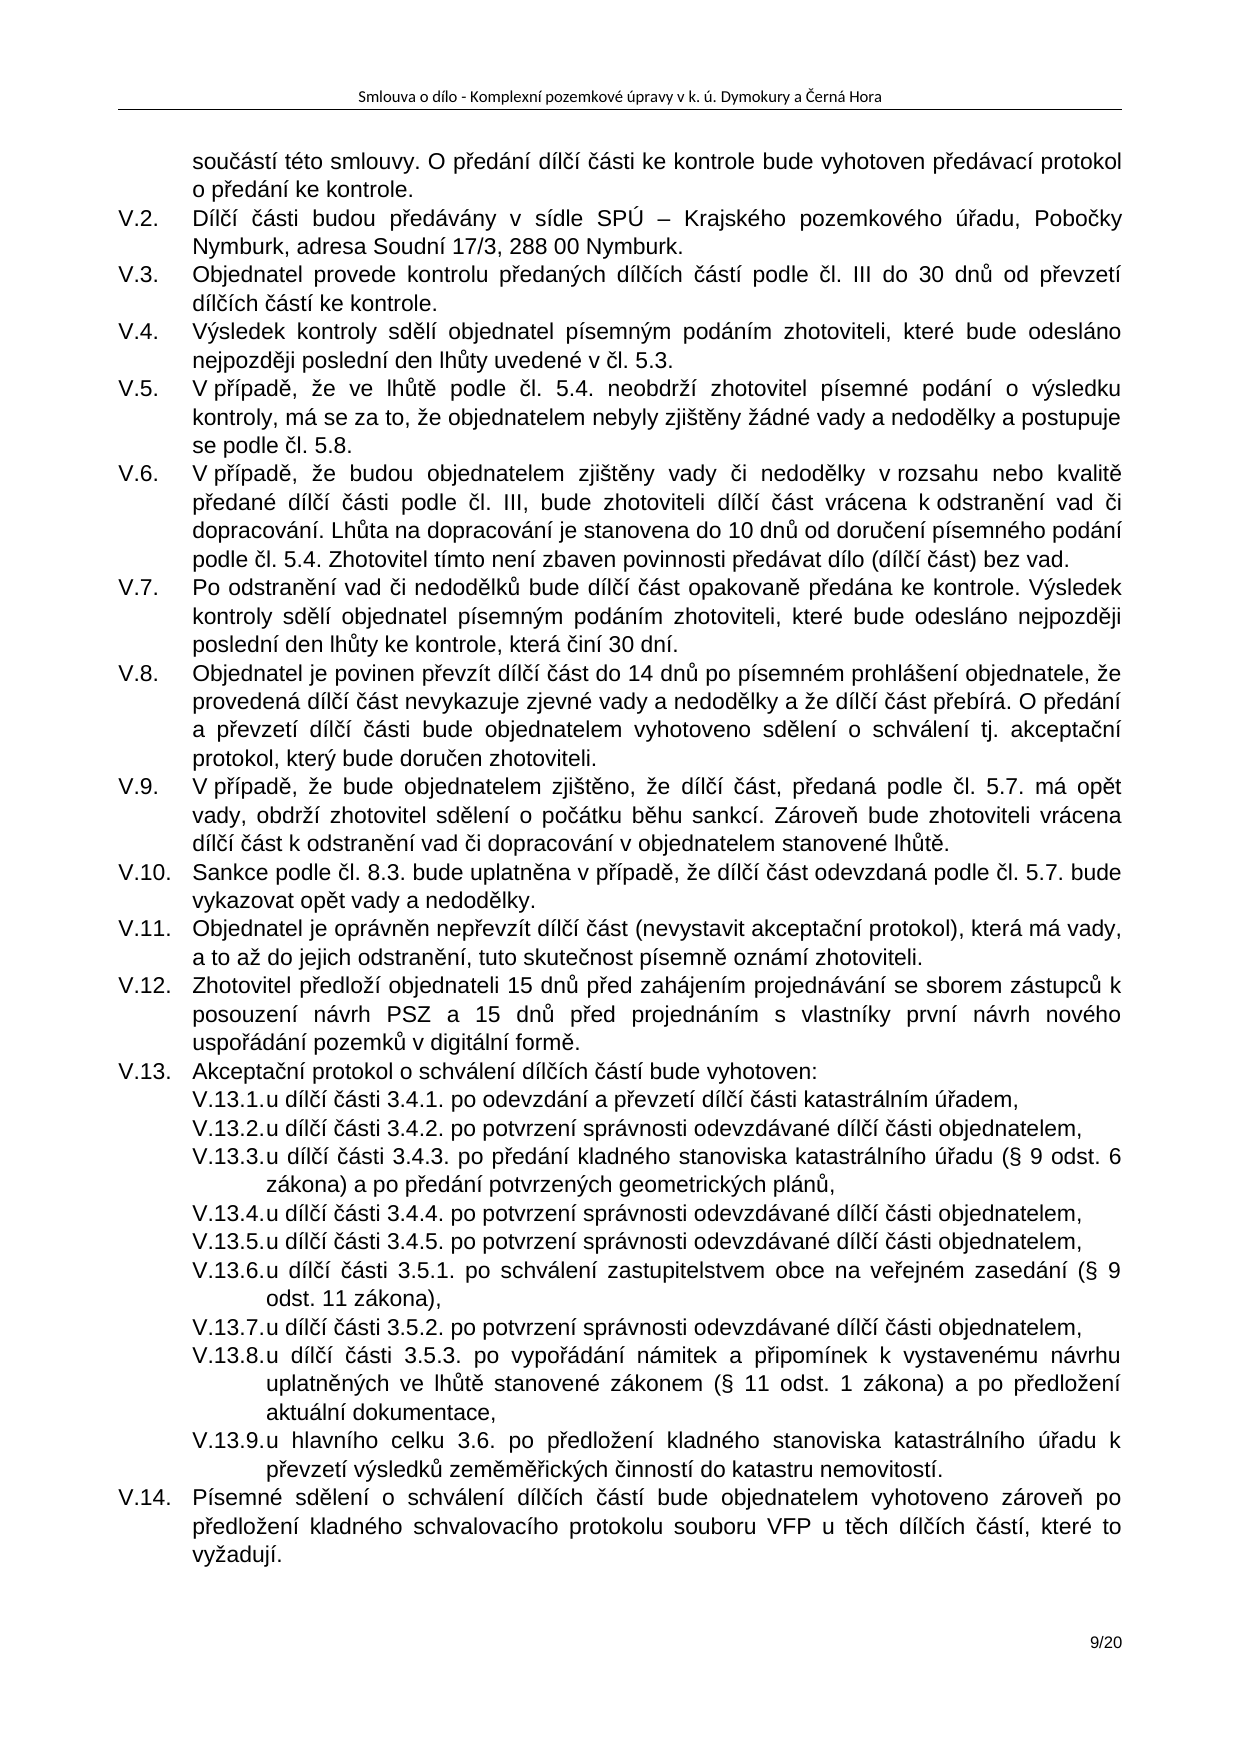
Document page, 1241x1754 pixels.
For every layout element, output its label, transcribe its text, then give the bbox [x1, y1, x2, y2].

list V případě, že ve lhůtě podle čl. 5.4. neobdrží zhotovitel písemné podání o výsledku kontroly, má se za to, že objednatelem nebyly zjištěny žádné vady a nedodělky a postupuje se podle čl. 5.8. [118, 375, 1122, 458]
text u dílčí části 3.4.1. po odevzdání a převzetí dílčí části katastrálním úřadem, [192, 1086, 1122, 1112]
list Objednatel provede kontrolu předaných dílčích částí podle čl. III do 30 dnů od převzetí dílčích částí ke kontrole. [118, 261, 1122, 316]
list Objednatel je povinen převzít dílčí část do 14 dnů po písemném prohlášení objednatele, že provedená dílčí část nevykazuje zjevné vady a nedodělky a že dílčí část přebírá. O předání a převzetí dílčí části bude objednatelem vyhotoveno sdělení o schválení tj. akceptační protokol, který bude doručen zhotoviteli. [118, 659, 1122, 771]
list Písemné sdělení o schválení dílčích částí bude objednatelem vyhotoveno zároveň po předložení kladného schvalovacího protokolu souboru VFP u těch dílčích částí, které to vyžadují. [118, 1484, 1122, 1567]
text u dílčí části 3.5.1. po schválení zastupitelstvem obce na veřejném zasedání (§ 9 odst. 11 zákona), [192, 1257, 1122, 1311]
list Dílčí části budou předávány v sídle SPÚ – Krajského pozemkového úřadu, Pobočky Nymburk, adresa Soudní 17/3, 288 00 Nymburk. [118, 204, 1122, 259]
list Zhotovitel předloží objednateli 15 dnů před zahájením projednávání se sborem zástupců k posouzení návrh PSZ a 15 dnů před projednáním s vlastníky první návrh nového uspořádání pozemků v digitální formě. [118, 972, 1122, 1056]
text u dílčí části 3.5.3. po vypořádání námitek a připomínek k vystavenému návrhu uplatněných ve lhůtě stanovené zákonem (§ 11 odst. 1 zákona) a po předložení aktuální dokumentace, [192, 1342, 1122, 1425]
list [118, 148, 1122, 202]
text u dílčí části 3.5.2. po potvrzení správnosti odevzdávané dílčí části objednatelem, [192, 1313, 1122, 1340]
list Akceptační protokol o schválení dílčích částí bude vyhotoven: [118, 1058, 1122, 1084]
list Po odstranění vad či nedodělků bude dílčí část opakovaně předána ke kontrole. Výsledek kontroly sdělí objednatel písemným podáním zhotoviteli, které bude odesláno nejpozději poslední den lhůty ke kontrole, která činí 30 dní. [118, 574, 1122, 657]
list Sankce podle čl. 8.3. bude uplatněna v případě, že dílčí část odevzdaná podle čl. 5.7. bude vykazovat opět vady a nedodělky. [118, 858, 1122, 913]
list Výsledek kontroly sdělí objednatel písemným podáním zhotoviteli, které bude odesláno nejpozději poslední den lhůty uvedené v čl. 5.3. [118, 318, 1122, 373]
list V případě, že bude objednatelem zjištěno, že dílčí část, předaná podle čl. 5.7. má opět vady, obdrží zhotovitel sdělení o počátku běhu sankcí. Zároveň bude zhotoviteli vrácena dílčí část k odstranění vad či dopracování v objednatelem stanovené lhůtě. [118, 773, 1122, 856]
text u dílčí části 3.4.3. po předání kladného stanoviska katastrálního úřadu (§ 9 odst. 6 zákona) a po předání potvrzených geometrických plánů, [192, 1143, 1122, 1198]
text u dílčí části 3.4.5. po potvrzení správnosti odevzdávané dílčí části objednatelem, [192, 1228, 1122, 1254]
list Objednatel je oprávněn nepřevzít dílčí část (nevystavit akceptační protokol), která má vady, a to až do jejich odstranění, tuto skutečnost písemně oznámí zhotoviteli. [118, 915, 1122, 970]
list V případě, že budou objednatelem zjištěny vady či nedodělky v rozsahu nebo kvalitě předané dílčí části podle čl. III, bude zhotoviteli dílčí část vrácena k odstranění vad či dopracování. Lhůta na dopracování je stanovena do 10 dnů od doručení písemného podání podle čl. 5.4. Zhotovitel tímto není zbaven povinnosti předávat dílo (dílčí část) bez vad. [118, 460, 1122, 572]
text u dílčí části 3.4.4. po potvrzení správnosti odevzdávané dílčí části objednatelem, [192, 1200, 1122, 1226]
text u hlavního celku 3.6. po předložení kladného stanoviska katastrálního úřadu k převzetí výsledků zeměměřických činností do katastru nemovitostí. [192, 1427, 1122, 1482]
text u dílčí části 3.4.2. po potvrzení správnosti odevzdávané dílčí části objednatelem, [192, 1114, 1122, 1141]
